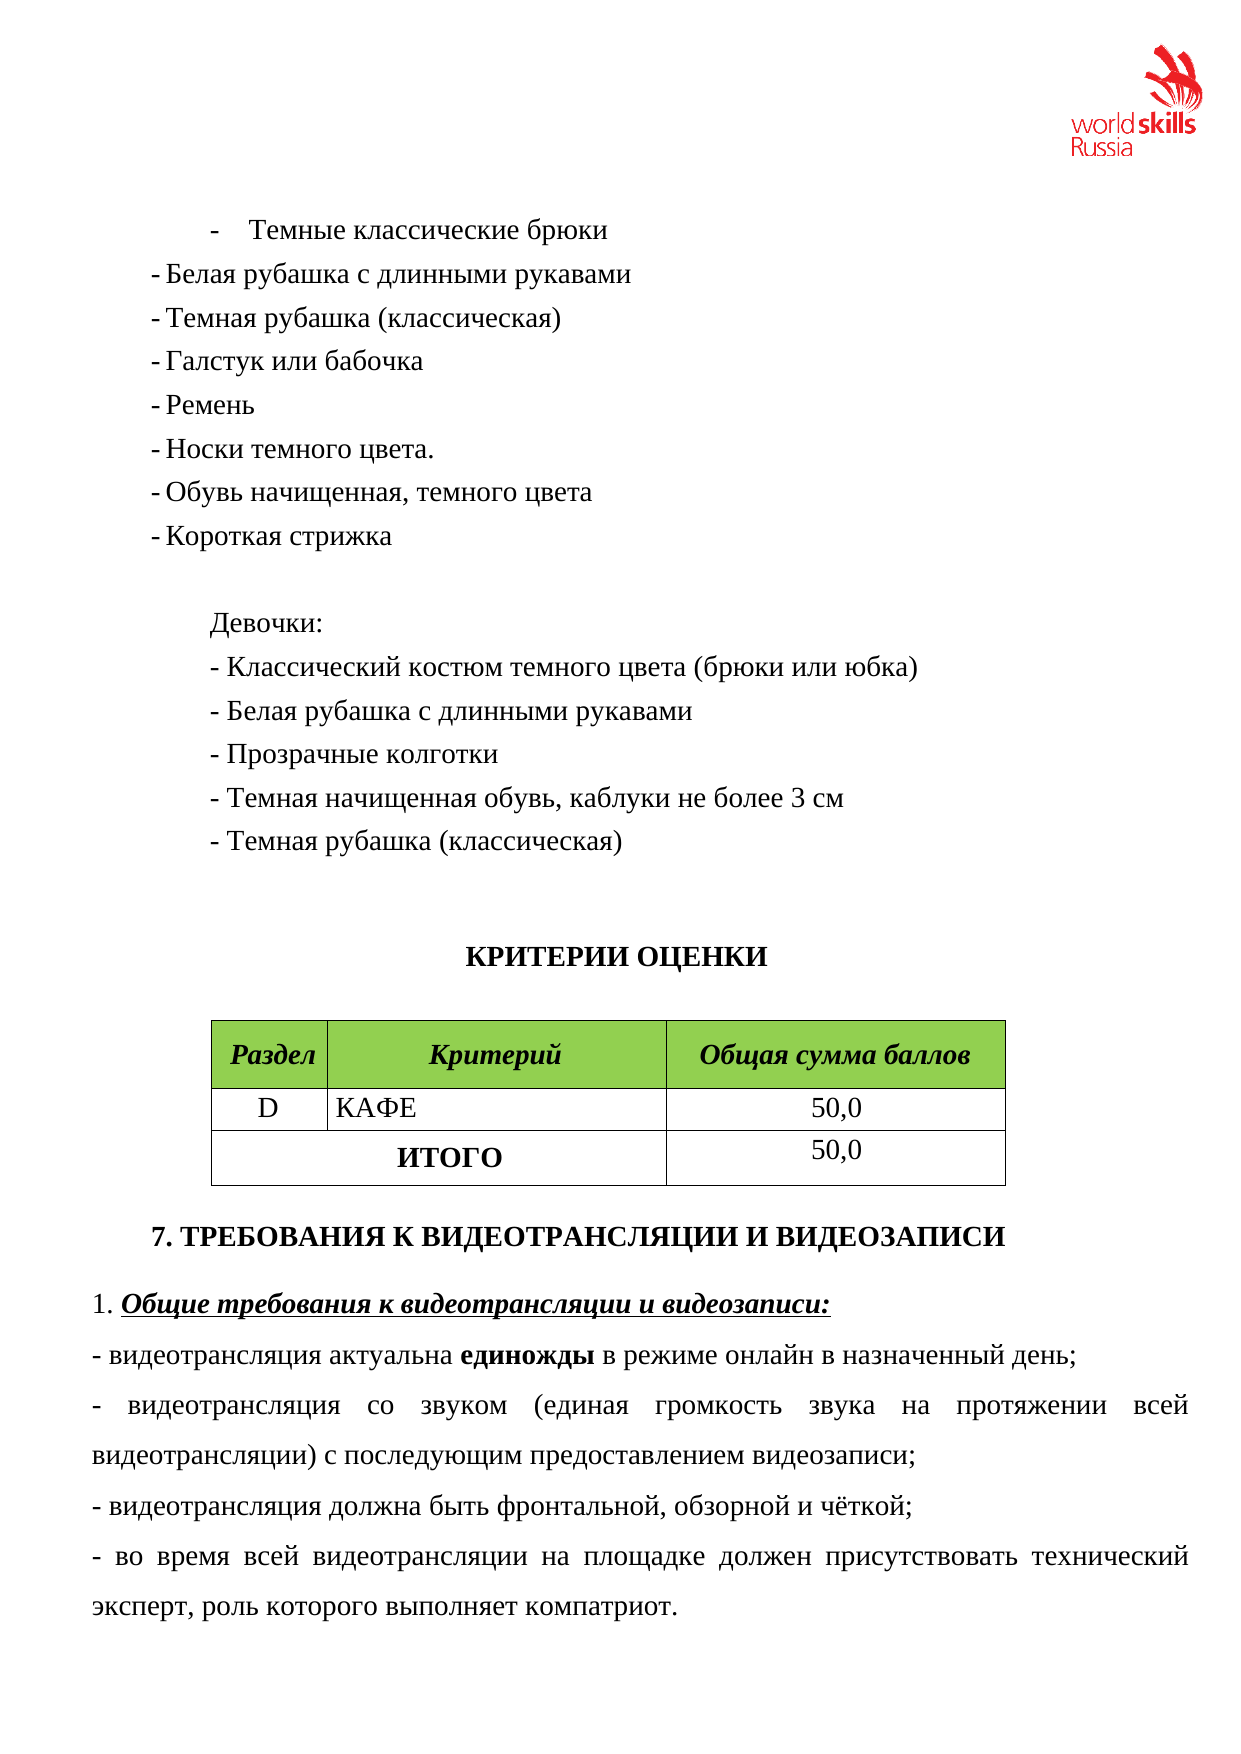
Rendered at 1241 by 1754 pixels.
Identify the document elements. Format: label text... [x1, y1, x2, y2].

table_header Критерий [328, 1021, 666, 1088]
text - видеотрансляция должна быть фронтальной, обзорной и чёткой; [92, 1488, 1190, 1521]
list Галстук или бабочка [92, 343, 1190, 377]
list Ремень [92, 387, 1190, 421]
table_header Общая сумма баллов [667, 1021, 1005, 1088]
text - Белая рубашка с длинными рукавами [209, 693, 1190, 726]
list Носки темного цвета. [92, 431, 1190, 464]
text - видеотрансляция актуальна единожды в режиме онлайн в назначенный день; [92, 1337, 1190, 1370]
list Темная рубашка (классическая) [92, 300, 1190, 333]
text Девочки: [209, 605, 1190, 639]
table_cell ИТОГО [328, 1131, 666, 1185]
table_cell 50,0 [667, 1131, 1005, 1185]
text - Темные классические брюки [209, 212, 1190, 246]
table_cell [212, 1131, 328, 1185]
list Короткая стрижка [92, 518, 1190, 552]
table_cell D [212, 1089, 327, 1130]
text - Темная начищенная обувь, каблуки не более 3 см [209, 780, 1190, 813]
text - Темная рубашка (классическая) [209, 823, 1190, 857]
list Белая рубашка с длинными рукавами [92, 256, 1190, 290]
text 7. ТРЕБОВАНИЯ К ВИДЕОТРАНСЛЯЦИИ И ВИДЕОЗАПИСИ [92, 1219, 1190, 1253]
text - Классический костюм темного цвета (брюки или юбка) [209, 649, 1190, 682]
text - во время всей видеотрансляции на площадке должен присутствовать технический эксперт, роль которого выполняет компатриот. [92, 1538, 1190, 1622]
picture [1071, 43, 1203, 156]
text КРИТЕРИИ ОЦЕНКИ [465, 939, 1190, 973]
text - Прозрачные колготки [209, 736, 1190, 770]
text 1. Общие требования к видеотрансляции и видеозаписи: [92, 1287, 1190, 1320]
list Обувь начищенная, темного цвета [92, 474, 1190, 508]
table_cell КАФЕ [328, 1089, 666, 1130]
table_cell 50,0 [667, 1089, 1005, 1130]
table_header Раздел [212, 1021, 327, 1088]
text - видеотрансляция со звуком (единая громкость звука на протяжении всей видеотрансляции) с последующим предоставлением видеозаписи; [92, 1387, 1190, 1471]
